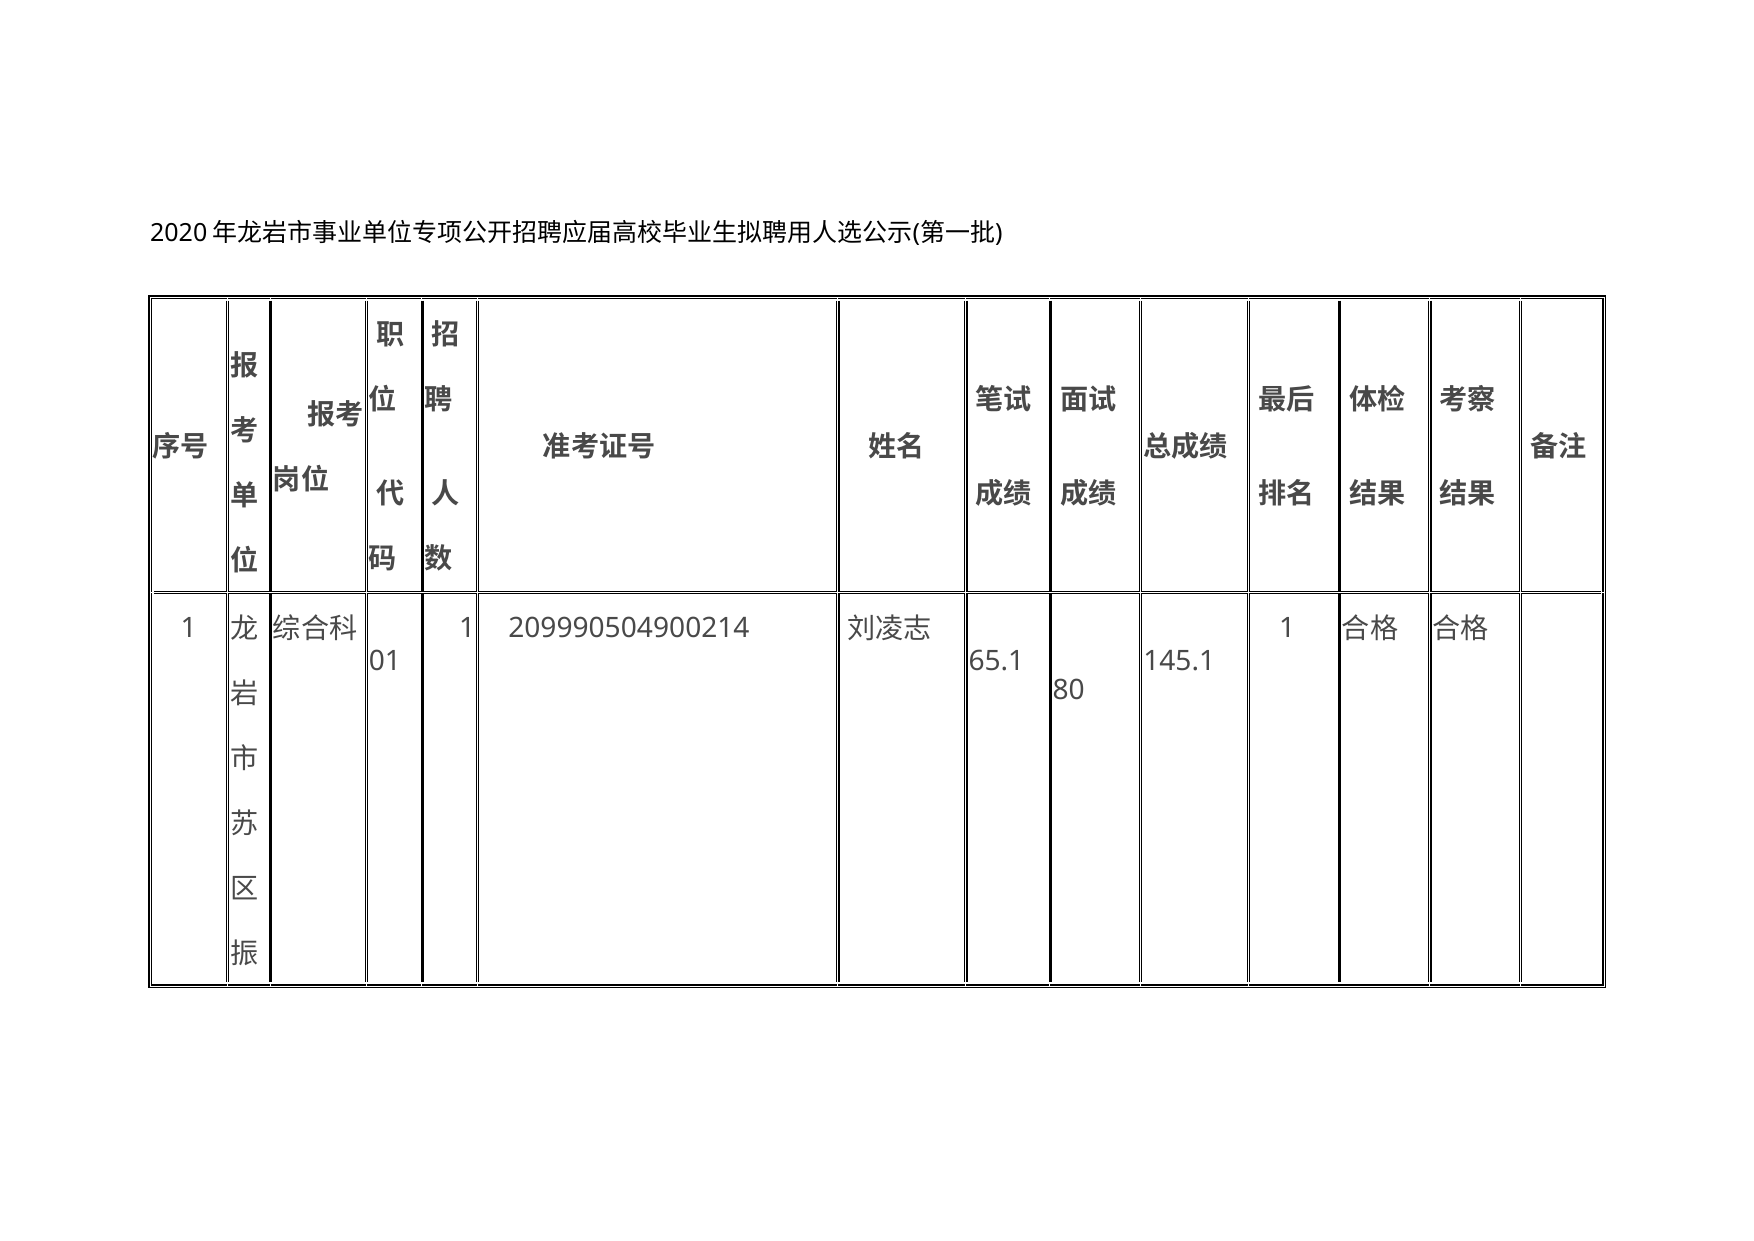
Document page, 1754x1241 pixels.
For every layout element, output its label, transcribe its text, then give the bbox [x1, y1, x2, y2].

table_cell 合格 [1339, 591, 1430, 984]
table_header 职位 代码 [366, 297, 422, 591]
table_header 报考单位 [228, 299, 270, 591]
table_header 序号 [152, 299, 227, 591]
table_cell 龙岩市苏区振兴发展服务中心 [228, 594, 270, 984]
table_header 最后 排名 [1249, 299, 1339, 591]
table_cell 80 [1050, 594, 1141, 984]
table_cell 145.1 [1141, 594, 1248, 984]
table_cell 合格 [1430, 594, 1521, 984]
table_header 体检 结果 [1339, 297, 1430, 591]
table_cell [1521, 591, 1604, 984]
table_header 笔试 成绩 [966, 297, 1050, 591]
table_cell 1 [150, 591, 227, 984]
table_cell 1 [422, 594, 478, 984]
table_header 备注 [1521, 299, 1602, 591]
table_cell 209990504900214 [478, 591, 838, 984]
table_header 报考岗位 [270, 299, 366, 591]
table_cell 65.1 [966, 594, 1050, 984]
table_cell 综合科 [270, 594, 366, 984]
table_header 姓名 [838, 297, 966, 591]
table_header 考察 结果 [1430, 299, 1521, 591]
text 2020年龙岩市事业单位专项公开招聘应届高校毕业生拟聘用人选公示(第一批) [150, 198, 1604, 263]
table_header 面试 成绩 [1050, 299, 1141, 591]
table_header 准考证号 [478, 297, 838, 591]
table_header 招聘 人数 [422, 299, 478, 591]
table_cell 1 [1249, 594, 1339, 984]
table_cell 刘凌志 [838, 591, 966, 984]
table_header 总成绩 [1141, 299, 1248, 591]
table_cell 01 [366, 594, 422, 984]
